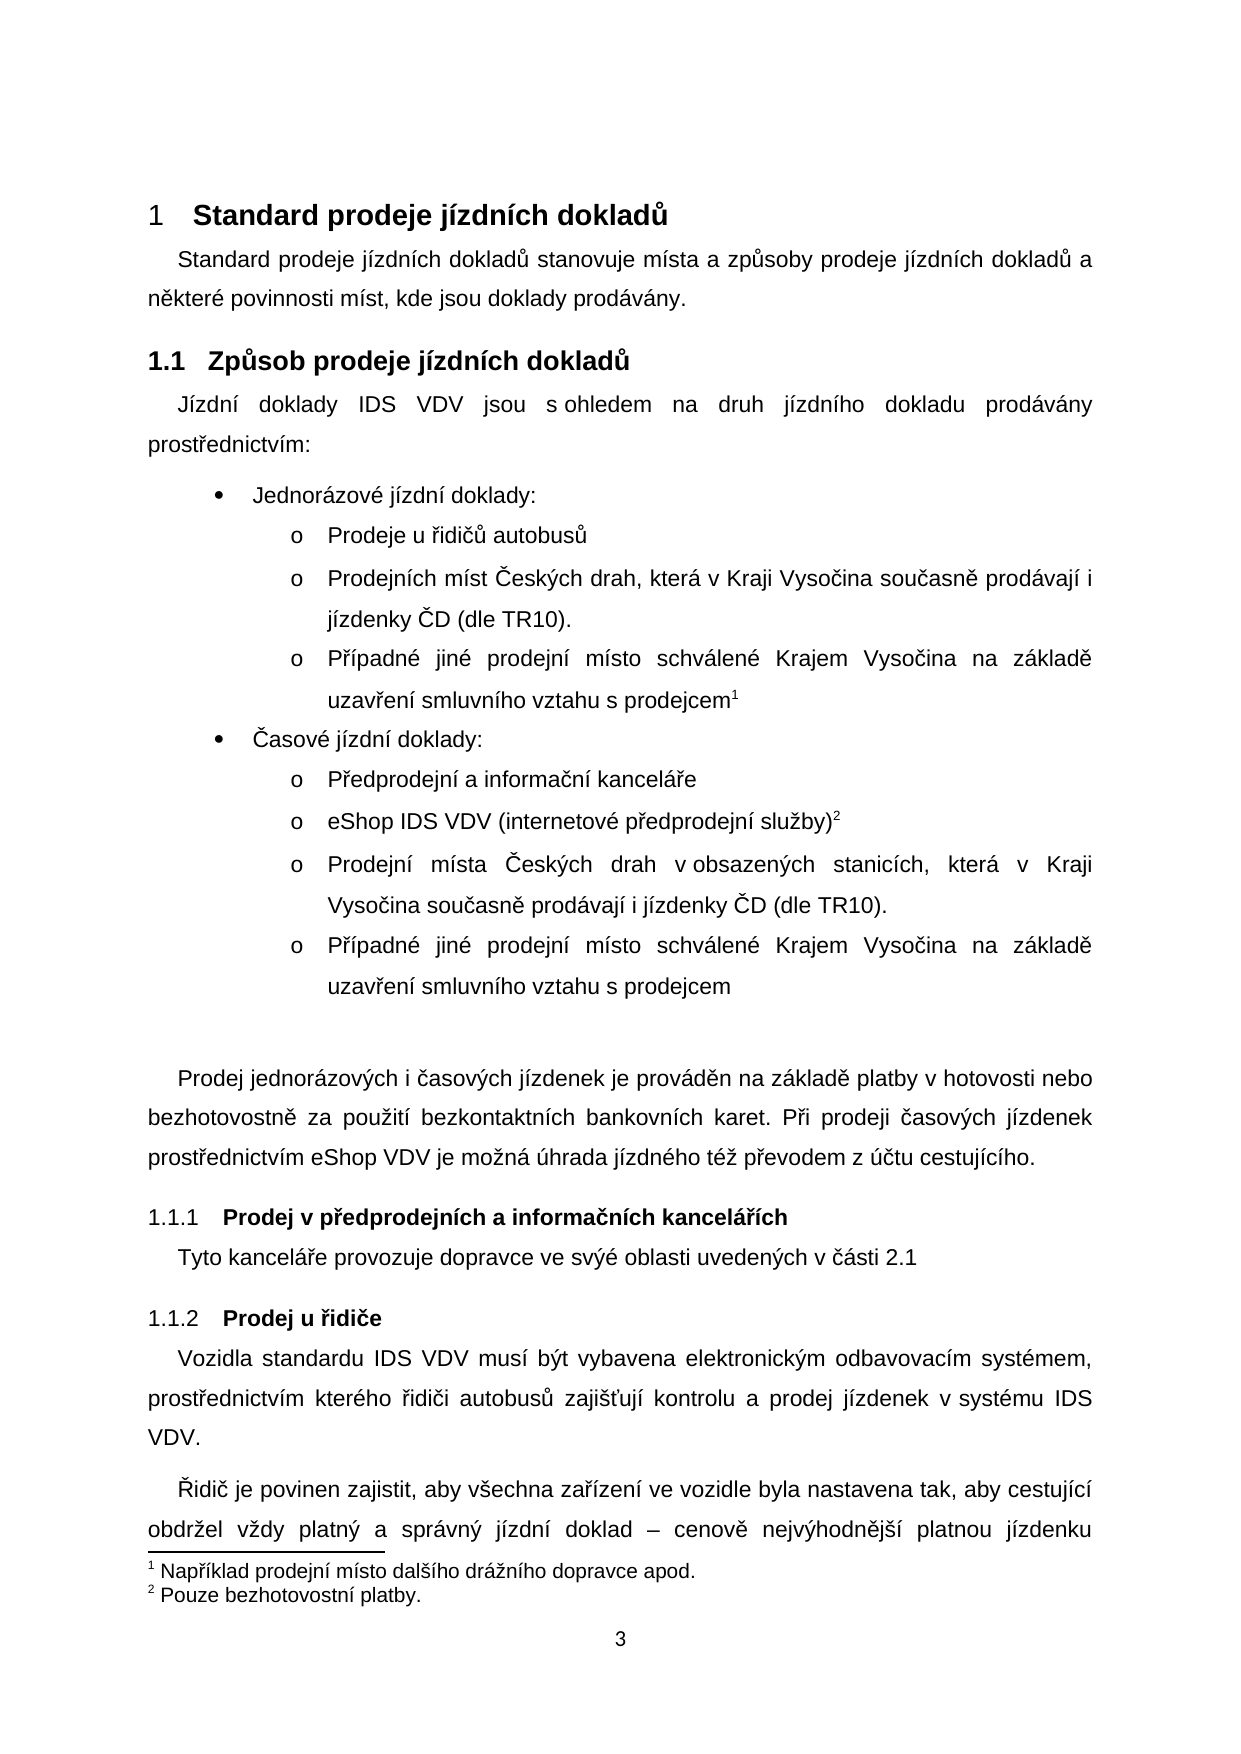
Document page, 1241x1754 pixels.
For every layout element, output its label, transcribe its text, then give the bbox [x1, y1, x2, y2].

list Případné jiné prodejní místo schválené Krajem Vysočina na základě uzavření smluvního vztahu s prodejcem [290, 645, 1093, 713]
list Případné jiné prodejní místo schválené Krajem Vysočina na základě uzavření smluvního vztahu s prodejcem [290, 932, 1093, 999]
subtitle Prodej u řidiče [148, 1305, 1093, 1331]
subtitle Prodej v předprodejních a informačních kancelářích [148, 1204, 1093, 1230]
subtitle Standard prodeje jízdních dokladů [148, 198, 1093, 231]
list Předprodejní a informační kanceláře [290, 766, 1093, 794]
text Vozidla standardu IDS VDV musí být vybavena elektronickým odbavovacím systémem, prostřednictvím kterého řidiči autobusů zajišťují kontrolu a prodej jízdenek v systému IDS VDV. [148, 1345, 1093, 1450]
subtitle Způsob prodeje jízdních dokladů [148, 345, 1093, 377]
text Tyto kanceláře provozuje dopravce ve svýé oblasti uvedených v části 2.1 [148, 1244, 1093, 1271]
list Prodejních míst Českých drah, která v Kraji Vysočina současně prodávají i jízdenky ČD (dle TR10). [290, 564, 1093, 632]
text Standard prodeje jízdních dokladů stanovuje místa a způsoby prodeje jízdních dokladů a některé povinnosti míst, kde jsou doklady prodávány. [148, 246, 1093, 311]
list eShop IDS VDV (internetové předprodejní služby) [290, 808, 1093, 837]
list Jednorázové jízdní doklady: [215, 482, 1093, 509]
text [148, 1476, 1093, 1542]
list Prodejní místa Českých drah v obsazených stanicích, která v Kraji Vysočina současně prodávají i jízdenky ČD (dle TR10). [290, 851, 1093, 919]
list Časové jízdní doklady: [215, 726, 1093, 753]
text Jízdní doklady IDS VDV jsou s ohledem na druh jízdního dokladu prodávány prostřednictvím: [148, 391, 1093, 457]
list Prodeje u řidičů autobusů [290, 522, 1093, 550]
text Prodej jednorázových i časových jízdenek je prováděn na základě platby v hotovosti nebo bezhotovostně za použití bezkontaktních bankovních karet. Při prodeji časových jízdenek prostřednictvím eShop VDV je možná úhrada jízdného též převodem z účtu cestujícího. [148, 1065, 1093, 1170]
